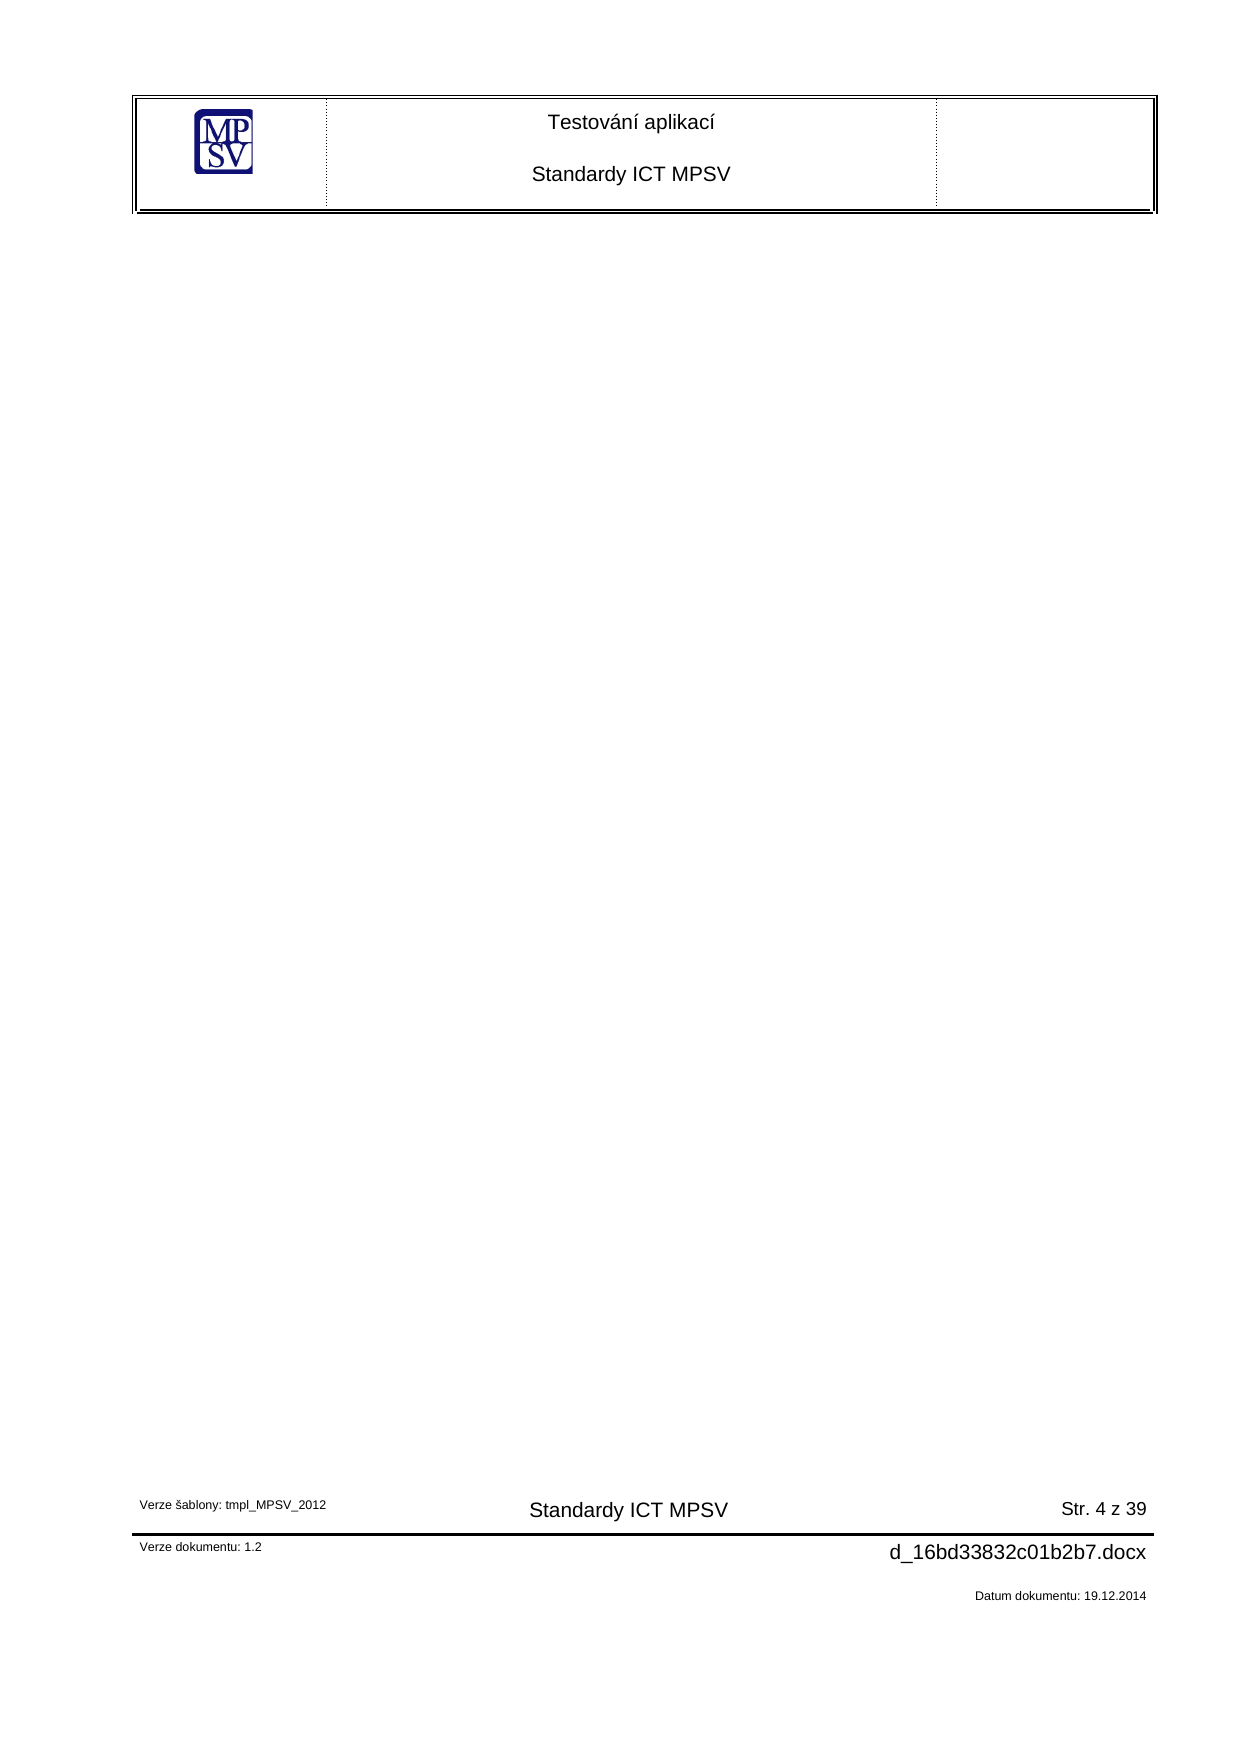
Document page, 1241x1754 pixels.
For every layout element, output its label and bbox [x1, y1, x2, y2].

picture [193, 109, 253, 173]
